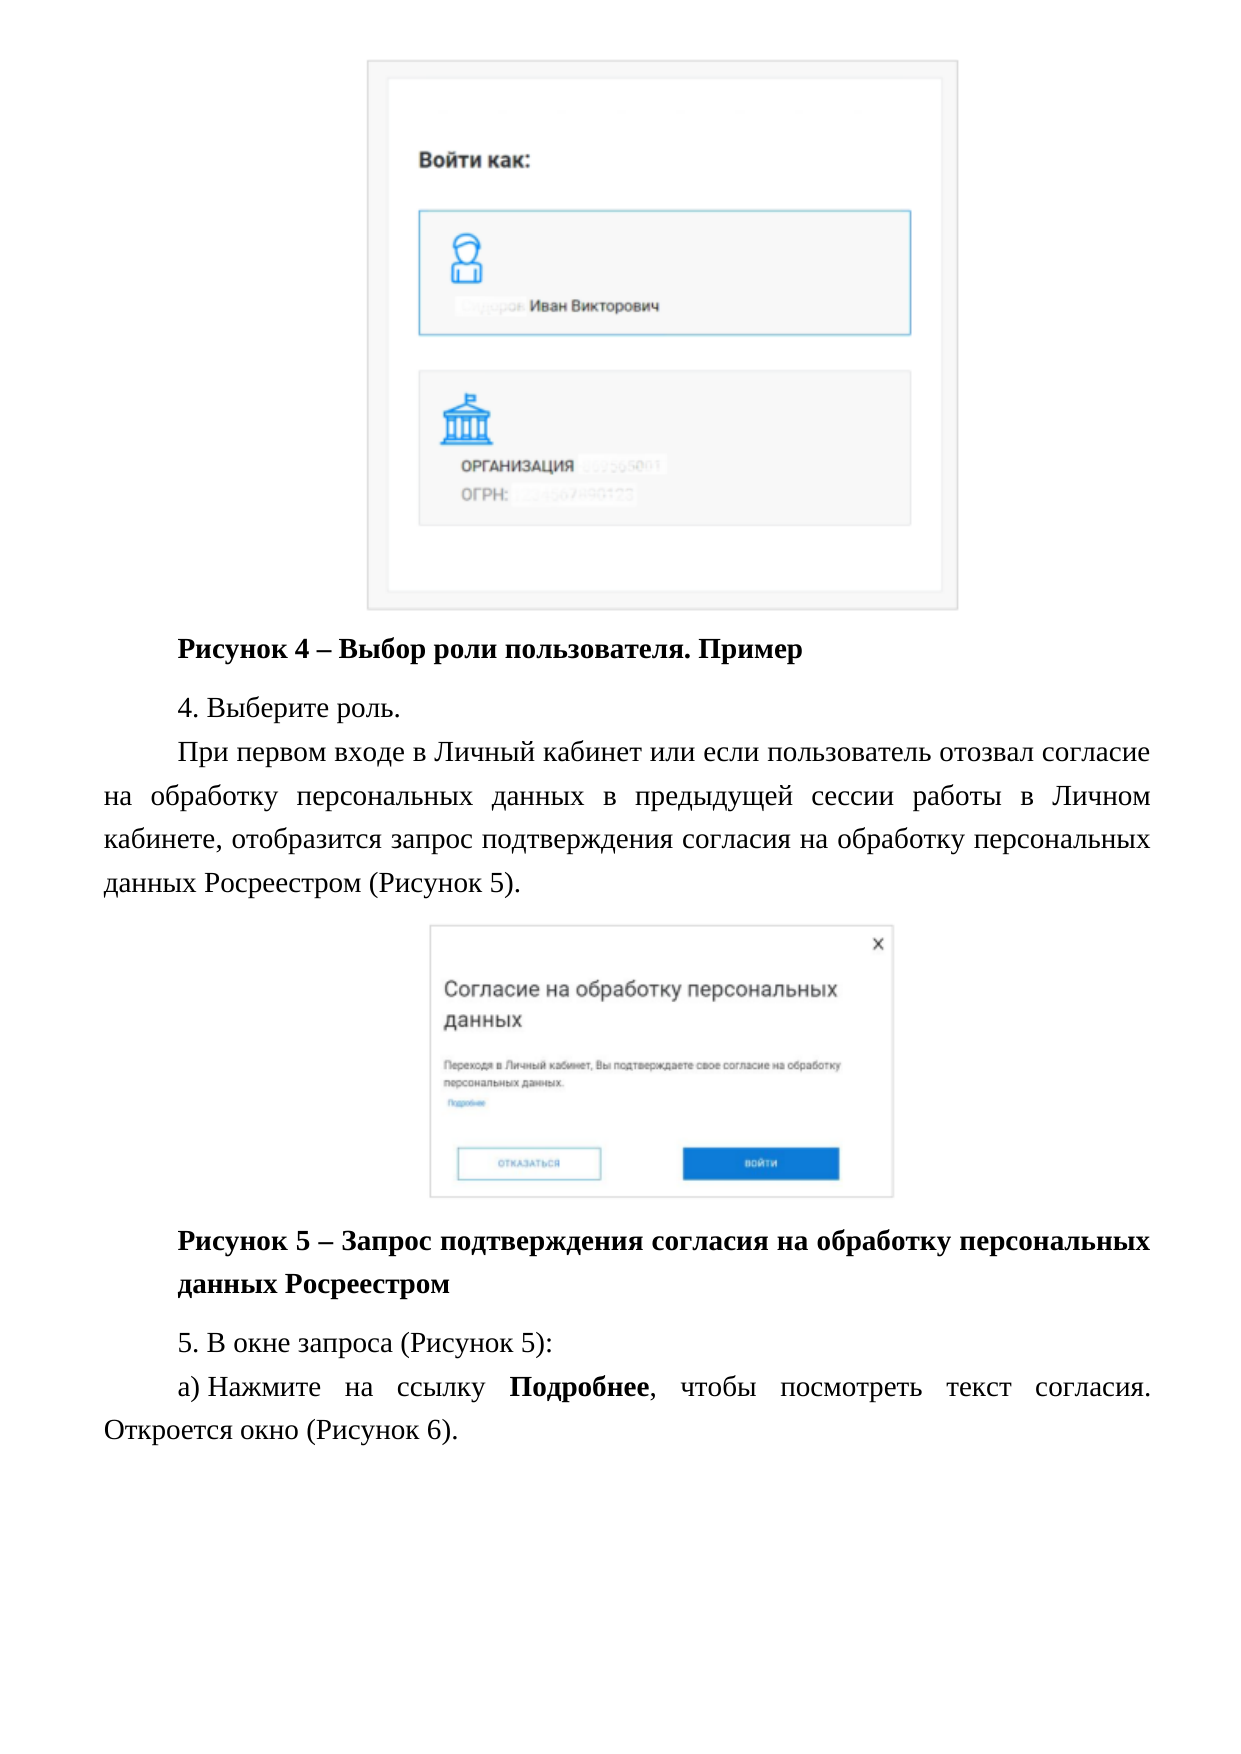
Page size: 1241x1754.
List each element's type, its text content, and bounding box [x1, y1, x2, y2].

picture [422, 908, 907, 1209]
text При первом входе в Личный кабинет или если пользователь отозвал согласие на обработку персональных данных в предыдущей сессии работы в Личном кабинете, отобразится запрос подтверждения согласия на обработку персональных данных Росреестром (Рисунок 5). [103, 734, 1152, 898]
text Рисунок 5 – Запрос подтверждения согласия на обработку персональных данных Росреестром [177, 1223, 1152, 1300]
text 4. Выберите роль. [103, 691, 1152, 724]
text Рисунок 4 – Выбор роли пользователя. Пример [103, 631, 1152, 665]
text а) Нажмите на ссылку Подробнее, чтобы посмотреть текст согласия. Откроется окно (Рисунок 6). [103, 1369, 1152, 1446]
picture [361, 59, 968, 617]
text 5. В окне запроса (Рисунок 5): [103, 1325, 1152, 1359]
